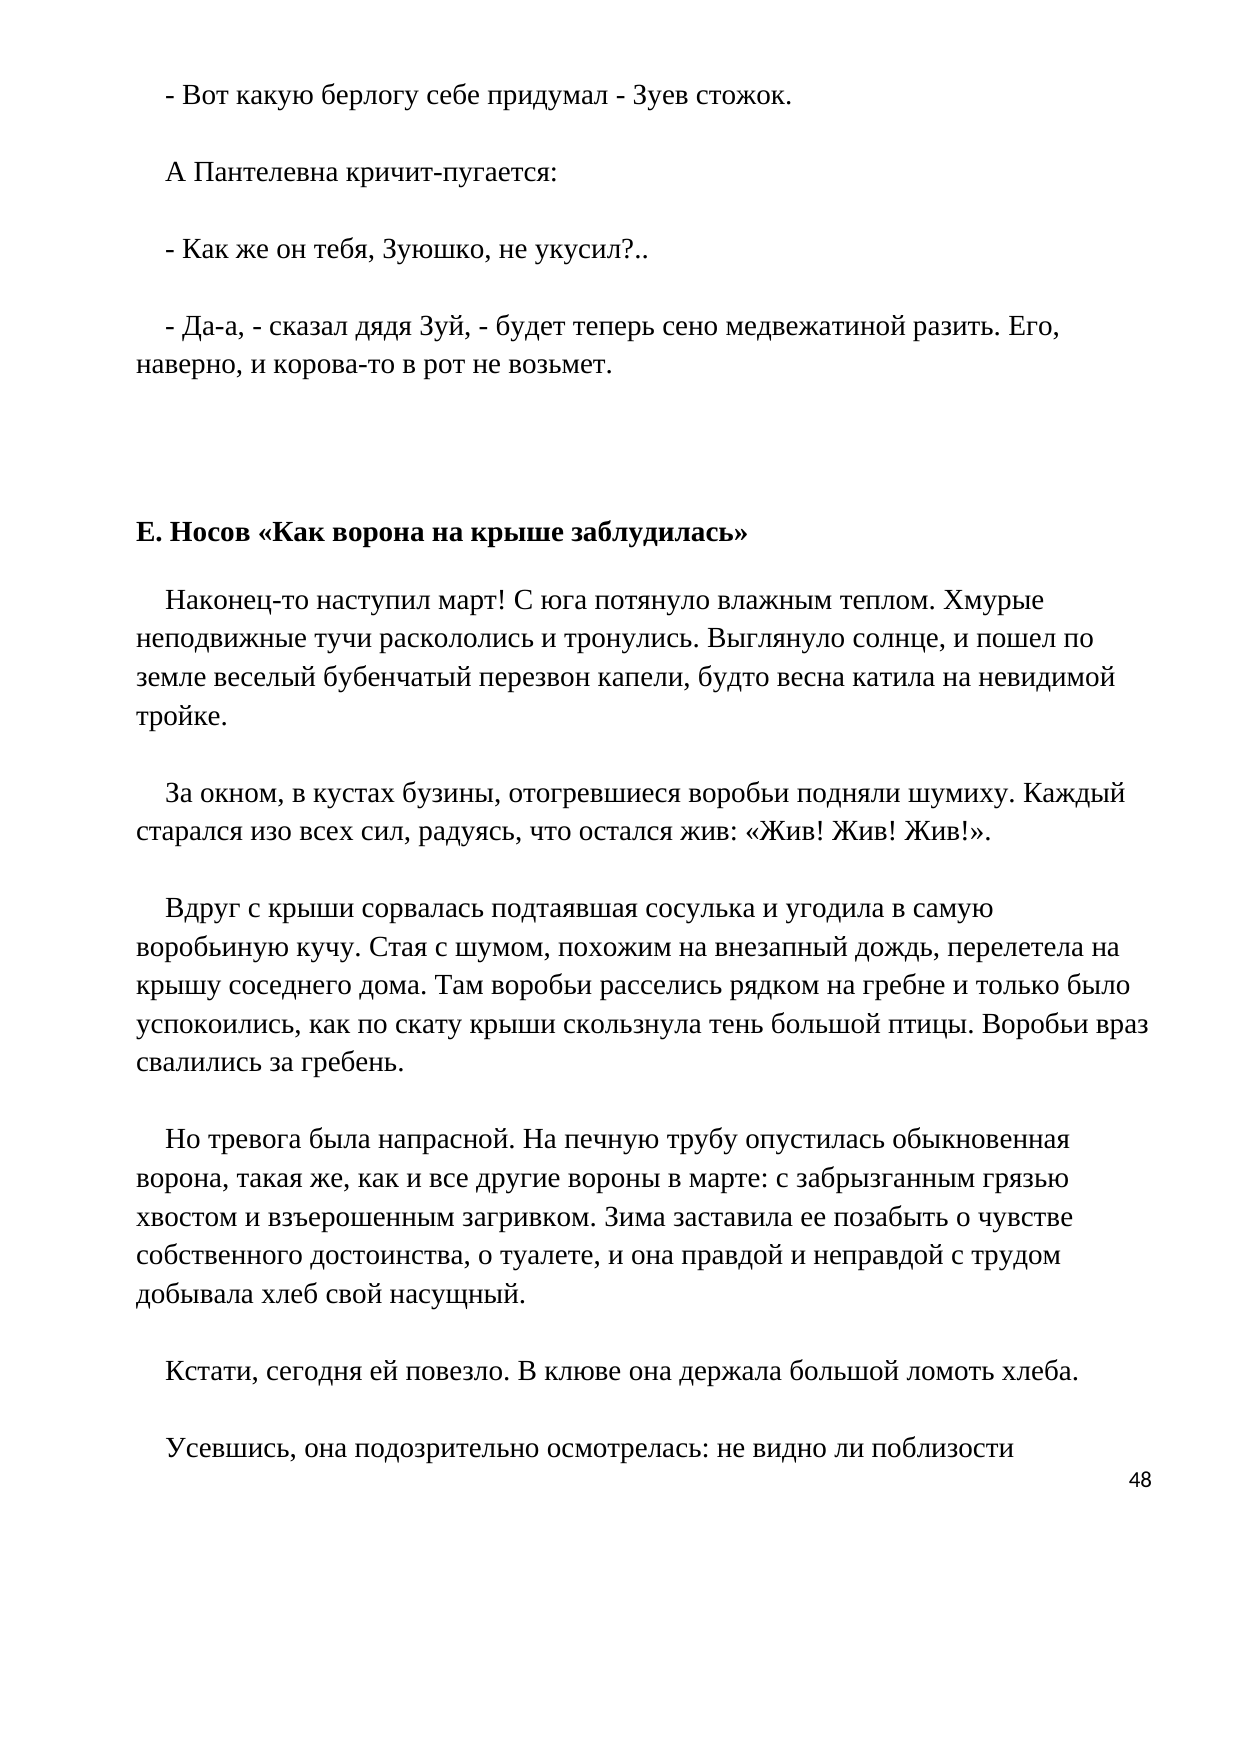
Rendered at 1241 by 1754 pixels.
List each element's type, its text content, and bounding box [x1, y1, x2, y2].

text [136, 582, 1152, 1463]
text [136, 77, 1152, 413]
text Е. Носов «Как ворона на крыше заблудилась» [136, 514, 1152, 548]
